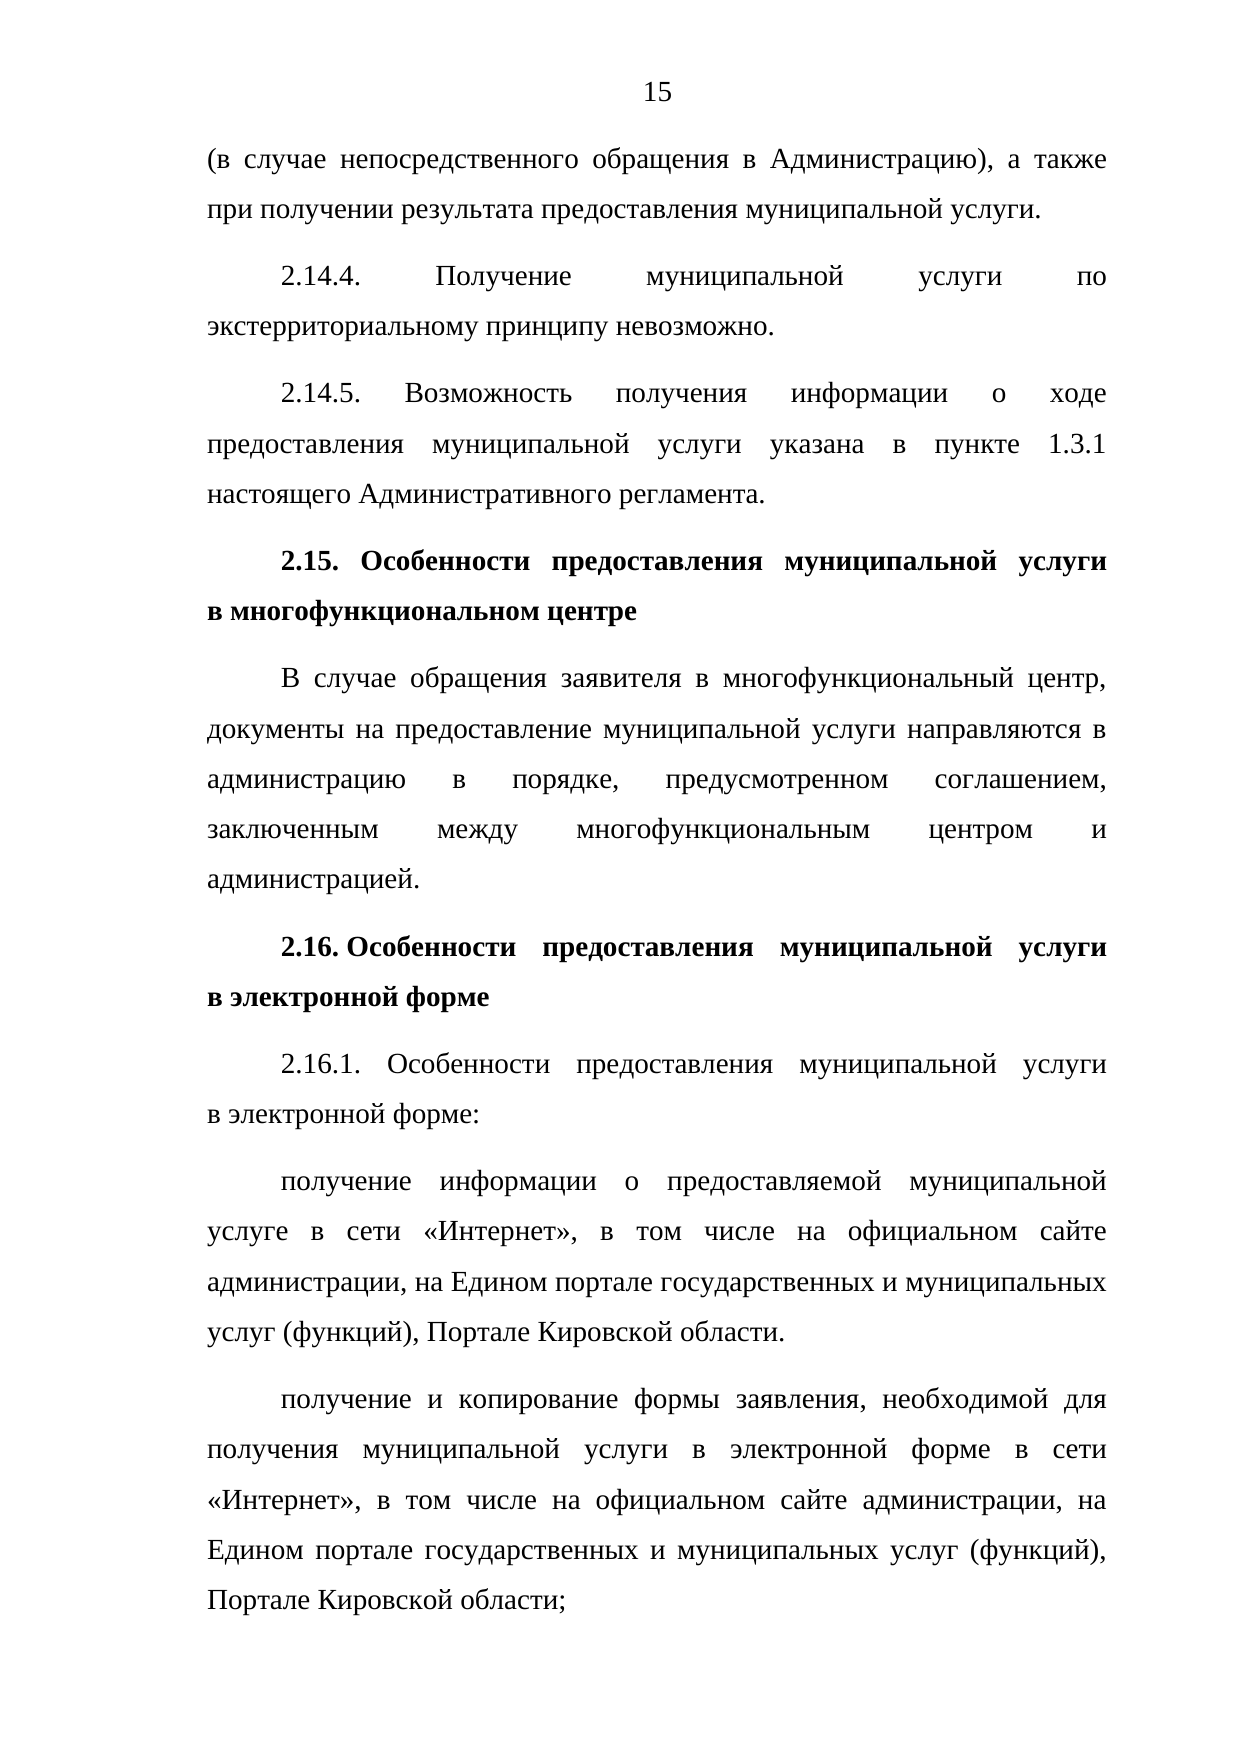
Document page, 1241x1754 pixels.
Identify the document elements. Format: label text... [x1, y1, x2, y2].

text получение и копирование формы заявления, необходимой для получения муниципальной услуги в электронной форме в сети «Интернет», в том числе на официальном сайте администрации, на Едином портале государственных и муниципальных услуг (функций), Портале Кировской области; [207, 1381, 1107, 1616]
text получение информации о предоставляемой муниципальной услуге в сети «Интернет», в том числе на официальном сайте администрации, на Едином портале государственных и муниципальных услуг (функций), Портале Кировской области. [207, 1163, 1107, 1348]
subtitle 2.15. Особенности предоставления муниципальной услуги в многофункциональном центре [207, 543, 1107, 627]
text 2.14.5. Возможность получения информации о ходе предоставления муниципальной услуги указана в пункте 1.3.1 настоящего Административного регламента. [207, 376, 1107, 510]
text 2.16.1. Особенности предоставления муниципальной услуги в электронной форме: [207, 1046, 1107, 1130]
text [207, 141, 1107, 225]
text 2.14.4. Получение муниципальной услуги по экстерриториальному принципу невозможно. [207, 258, 1107, 342]
text В случае обращения заявителя в многофункциональный центр, документы на предоставление муниципальной услуги направляются в администрацию в порядке, предусмотренном соглашением, заключенным между многофункциональным центром и администрацией. [207, 660, 1107, 895]
subtitle 2.16. Особенности предоставления муниципальной услуги в электронной форме [207, 929, 1107, 1012]
